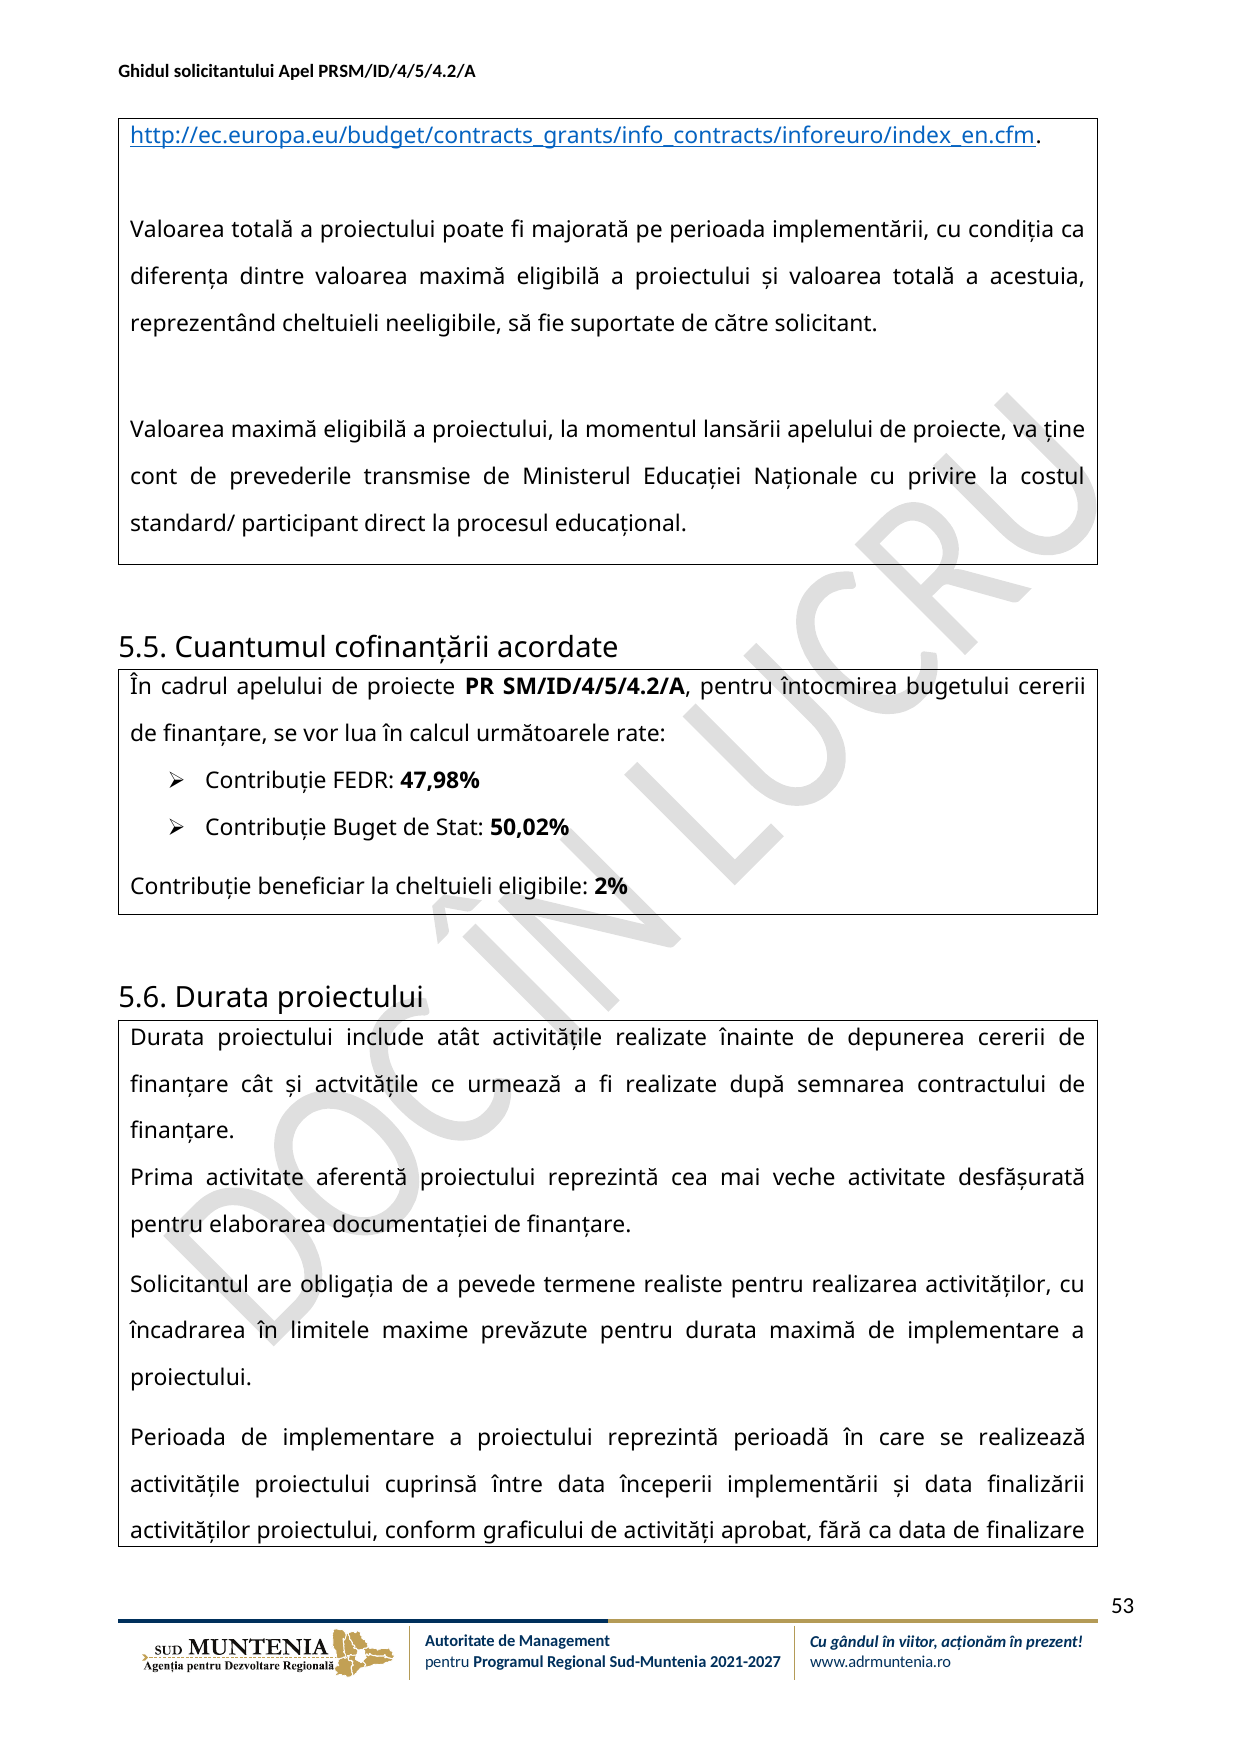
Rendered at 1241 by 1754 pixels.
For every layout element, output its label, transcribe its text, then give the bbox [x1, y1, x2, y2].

table_header În cadrul apelului de proiecte PR SM/ID/4/5/4.2/A, pentru întocmirea bugetului cererii de finanțare, se vor lua în calcul următoarele rate: Contribuție FEDR: 47,98% Contribuție Buget de Stat: 50,02% Contribuție beneficiar la cheltuieli eligibile: 2% [119, 670, 1097, 914]
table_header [119, 1021, 1097, 1546]
subtitle 5.6. Durata proiectului [118, 977, 1134, 1016]
subtitle 5.5. Cuantumul cofinanțării acordate [118, 626, 1134, 666]
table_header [119, 119, 1097, 563]
